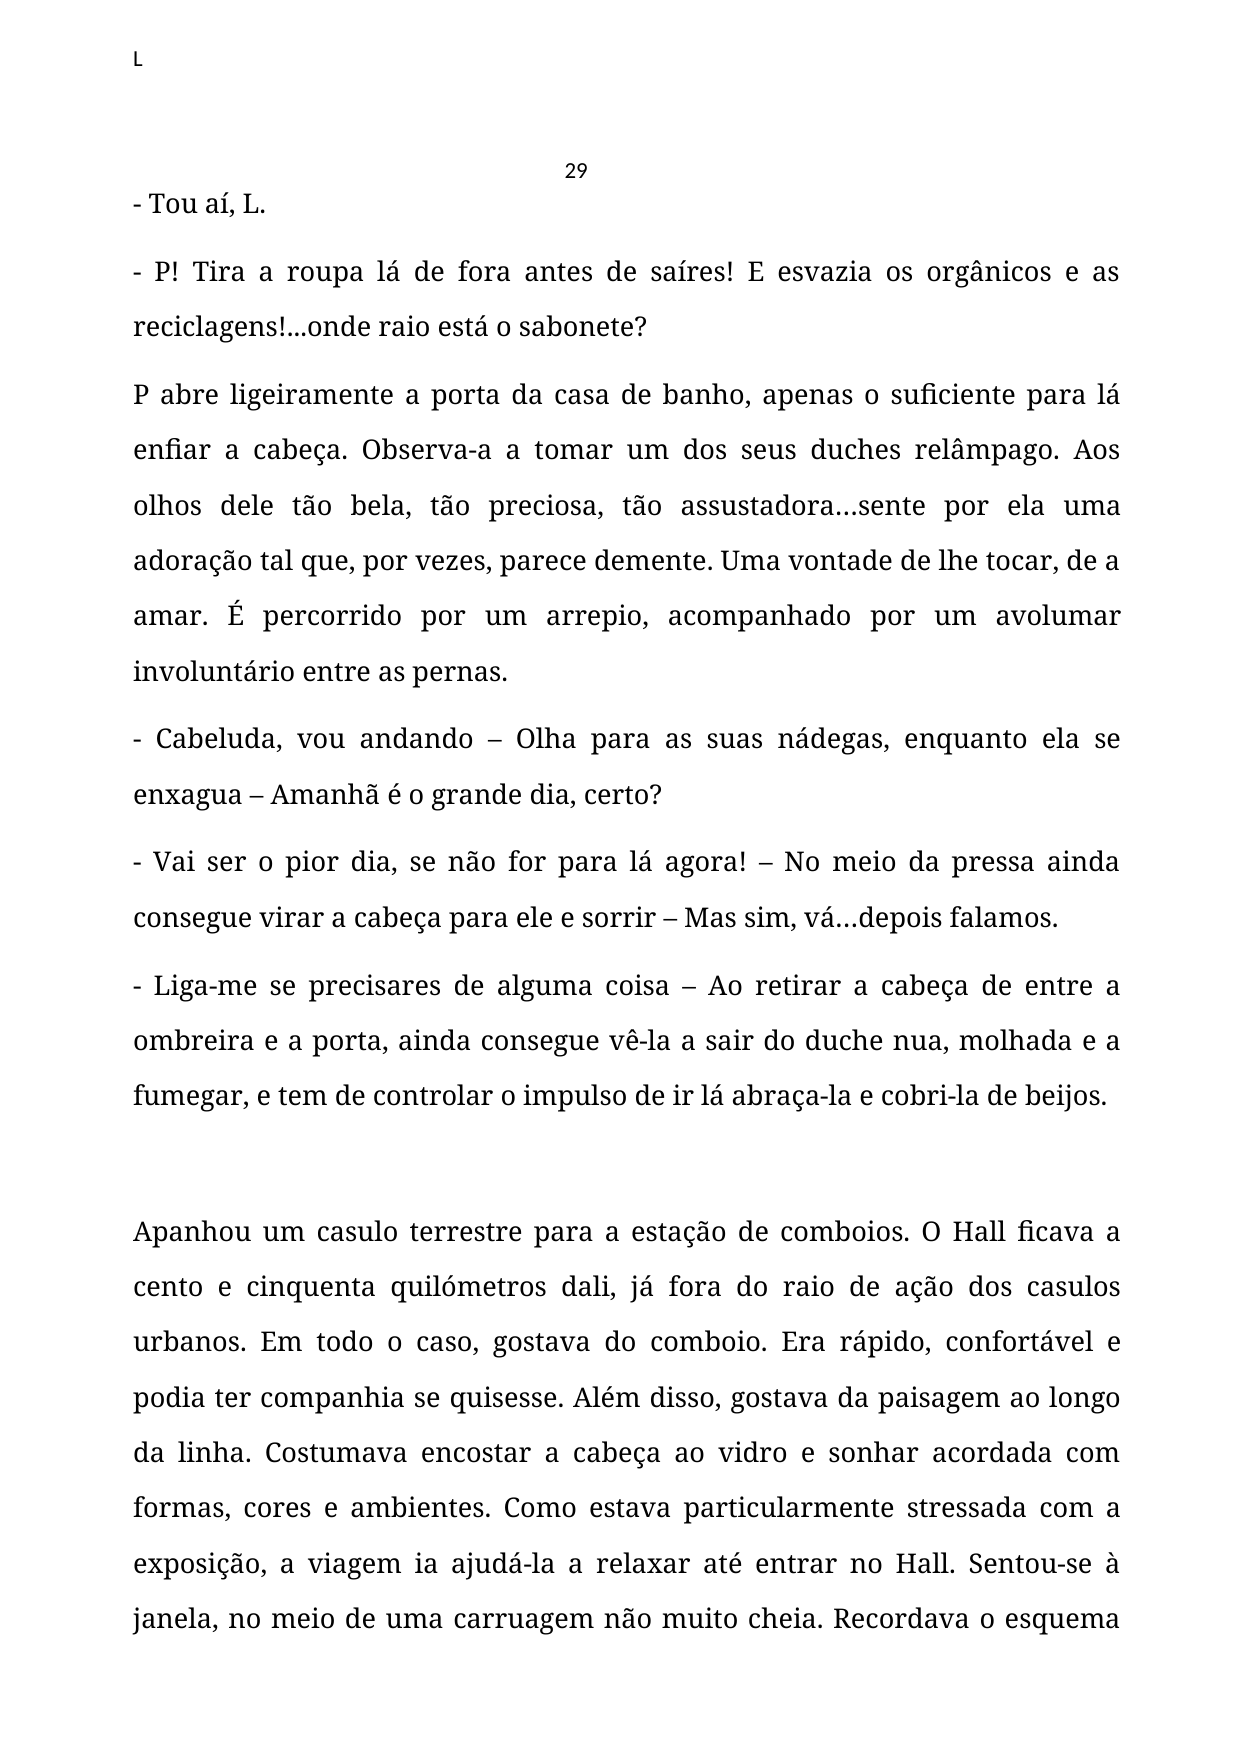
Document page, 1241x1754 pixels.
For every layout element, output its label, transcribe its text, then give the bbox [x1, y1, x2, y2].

text - Cabeluda, vou andando – Olha para as suas nádegas, enquanto ela se enxagua – Amanhã é o grande dia, certo? [133, 720, 1122, 812]
text P abre ligeiramente a porta da casa de banho, apenas o suficiente para lá enfiar a cabeça. Observa-a a tomar um dos seus duches relâmpago. Aos olhos dele tão bela, tão preciosa, tão assustadora…sente por ela uma adoração tal que, por vezes, parece demente. Uma vontade de lhe tocar, de a amar. É percorrido por um arrepio, acompanhado por um avolumar involuntário entre as pernas. [133, 375, 1122, 689]
text - Tou aí, L. [133, 184, 1122, 221]
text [133, 1212, 1122, 1636]
text - Liga-me se precisares de alguma coisa – Ao retirar a cabeça de entre a ombreira e a porta, ainda consegue vê-la a sair do duche nua, molhada e a fumegar, e tem de controlar o impulso de ir lá abraça-la e cobri-la de beijos. [133, 966, 1122, 1113]
text - P! Tira a roupa lá de fora antes de saíres! E esvazia os orgânicos e as reciclagens!...onde raio está o sabonete? [133, 252, 1122, 344]
text - Vai ser o pior dia, se não for para lá agora! – No meio da pressa ainda consegue virar a cabeça para ele e sorrir – Mas sim, vá…depois falamos. [133, 843, 1122, 935]
